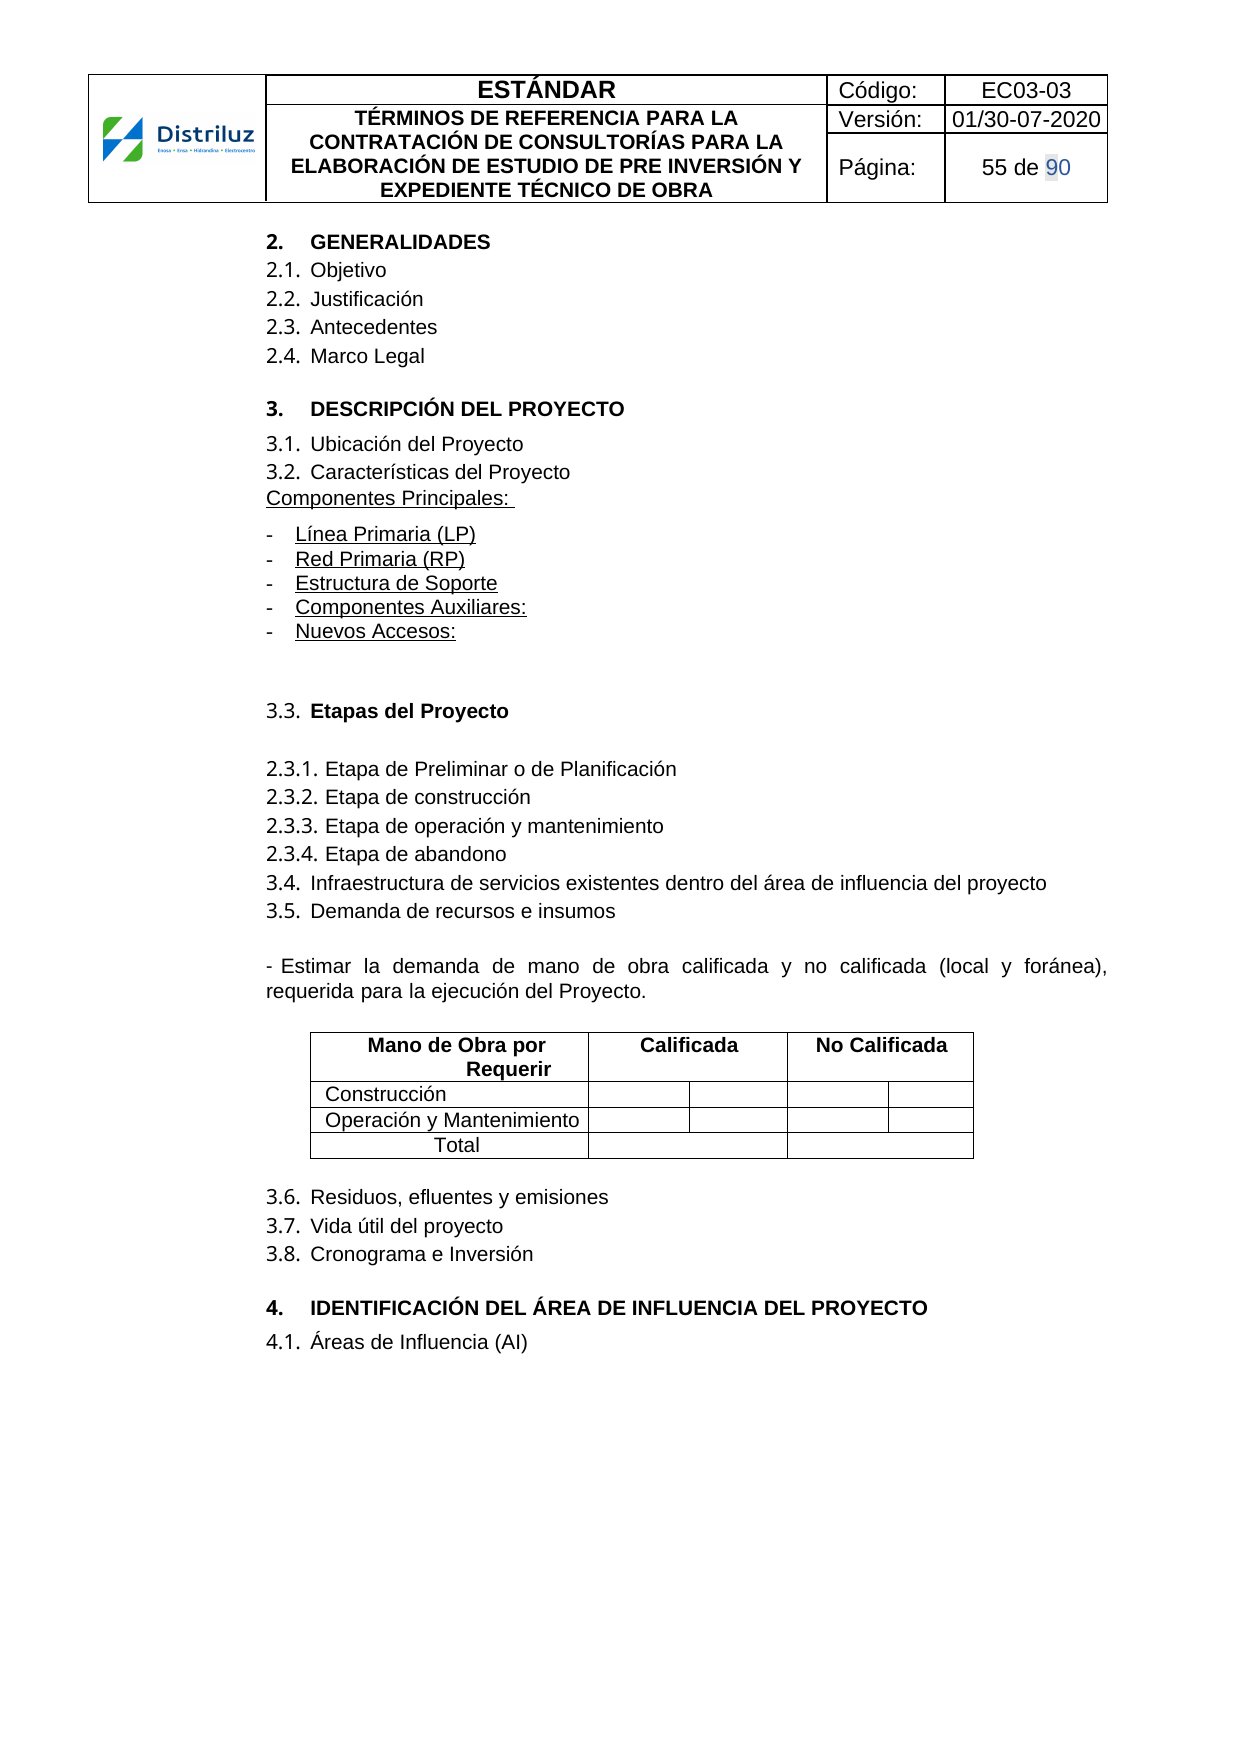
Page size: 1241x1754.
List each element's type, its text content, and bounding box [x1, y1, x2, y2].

table_cell [788, 1108, 888, 1132]
table_header Calificada [589, 1033, 787, 1081]
subtitle Justificación [266, 284, 1107, 312]
table_cell Construcción [311, 1082, 588, 1107]
list Características del Proyecto [266, 457, 1107, 486]
table_cell [589, 1133, 787, 1157]
table_cell [788, 1133, 973, 1157]
list Etapa de operación y mantenimiento [266, 811, 1107, 839]
list Etapas del Proyecto [266, 696, 1107, 725]
table_cell [889, 1082, 973, 1107]
subtitle Marco Legal [266, 341, 1107, 369]
list Áreas de Influencia (AI) [266, 1327, 1107, 1356]
list Línea Primaria (LP) [266, 522, 1107, 546]
list Etapa de Preliminar o de Planificación [266, 754, 1107, 782]
subtitle IDENTIFICACIÓN DEL ÁREA DE INFLUENCIA DEL PROYECTO [266, 1293, 1107, 1321]
table_cell [889, 1108, 973, 1132]
subtitle Antecedentes [266, 312, 1107, 341]
list Red Primaria (RP) [266, 546, 1107, 571]
list Residuos, efluentes y emisiones [266, 1182, 1107, 1211]
table_header Mano de Obra por Requerir [311, 1033, 588, 1081]
subtitle DESCRIPCIÓN DEL PROYECTO [266, 394, 1107, 423]
list Etapa de abandono [266, 839, 1107, 868]
subtitle GENERALIDADES [266, 227, 1107, 256]
table_cell [690, 1082, 787, 1107]
table_header No Calificada [788, 1033, 973, 1081]
text Componentes Principales: [266, 486, 1107, 510]
list Vida útil del proyecto [266, 1211, 1107, 1239]
list Componentes Auxiliares: [266, 595, 1107, 619]
table_cell [788, 1082, 888, 1107]
list Etapa de construcción [266, 782, 1107, 811]
picture [100, 113, 257, 164]
table_cell [589, 1082, 689, 1107]
list Nuevos Accesos: [266, 619, 1107, 643]
list Infraestructura de servicios existentes dentro del área de influencia del proyecto [266, 868, 1107, 896]
table_cell [690, 1108, 787, 1132]
table_cell [589, 1108, 689, 1132]
list Estimar la demanda de mano de obra calificada y no calificada (local y foránea), requerida para la ejecución del Proyecto. [266, 954, 1107, 1003]
subtitle Objetivo [266, 256, 1107, 284]
list Estructura de Soporte [266, 571, 1107, 595]
list Cronograma e Inversión [266, 1239, 1107, 1268]
list Demanda de recursos e insumos [266, 896, 1107, 924]
table_cell Operación y Mantenimiento [311, 1108, 588, 1132]
table_cell Total [311, 1133, 588, 1157]
list Ubicación del Proyecto [266, 429, 1107, 457]
